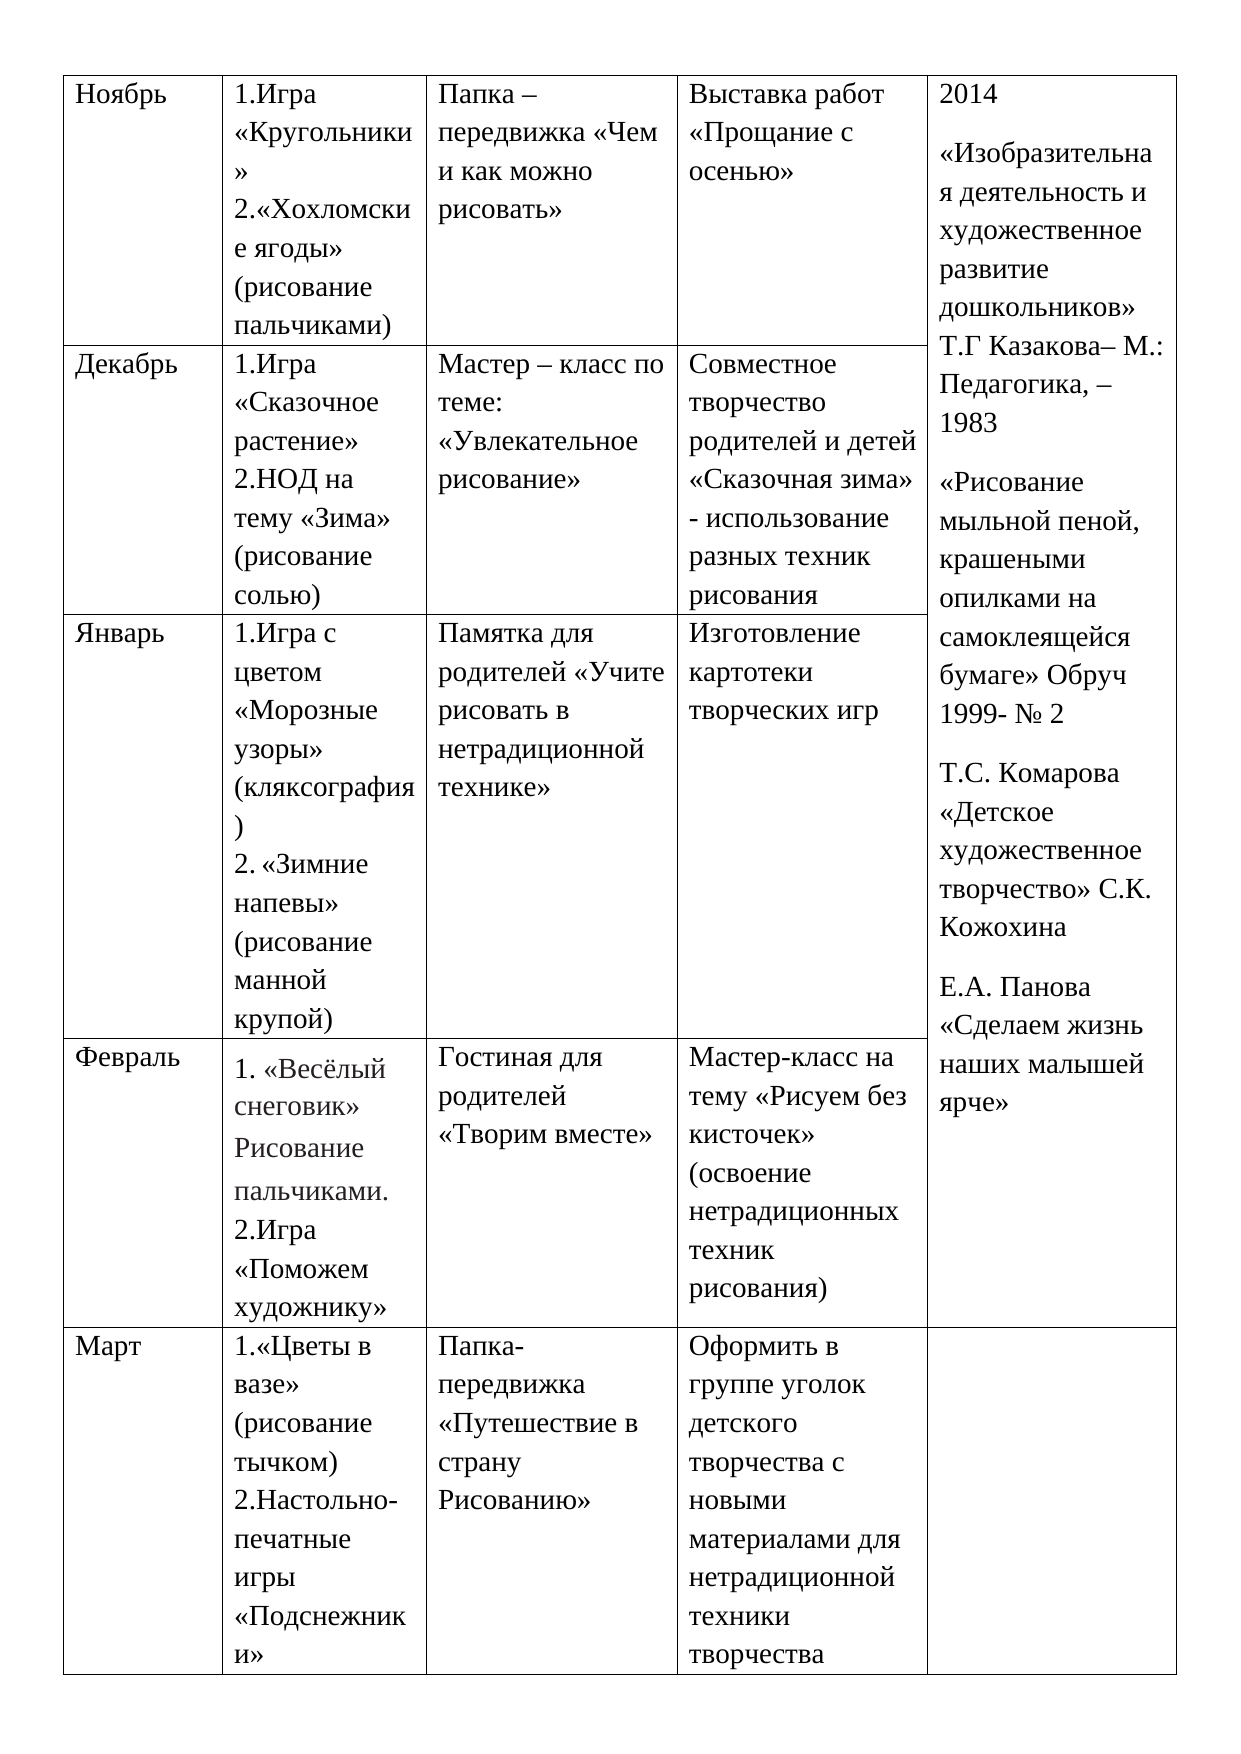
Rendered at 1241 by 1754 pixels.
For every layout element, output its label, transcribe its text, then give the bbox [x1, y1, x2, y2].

table_cell Февраль [64, 1039, 222, 1327]
table_cell 1.Игра «Сказочное растение» 2.НОД на тему «Зима» (рисование солью) [223, 346, 426, 614]
table_cell Совместное творчество родителей и детей «Сказочная зима» - использование разных техник рисования [678, 346, 927, 614]
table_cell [678, 1328, 927, 1674]
table_cell Мастер – класс по теме: «Увлекательное рисование» [427, 346, 677, 614]
table_cell Папка – передвижка «Чем и как можно рисовать» [427, 76, 677, 345]
table_cell Выставка работ «Прощание с осенью» [678, 76, 927, 345]
table_cell Памятка для родителей «Учите рисовать в нетрадиционной технике» [427, 615, 677, 1038]
table_cell 1. «Весёлый снеговик» Рисование пальчиками. 2.Игра «Поможем художнику» [223, 1039, 426, 1327]
table_cell Ноябрь [64, 76, 222, 345]
table_cell [928, 1328, 1176, 1674]
table_cell Март [64, 1328, 222, 1674]
table_cell 1.Игра с цветом «Морозные узоры» (кляксография) 2. «Зимние напевы» (рисование манной крупой) [223, 615, 426, 1038]
table_cell Мастер-класс на тему «Рисуем без кисточек» (освоение нетрадиционных техник рисования) [678, 1039, 927, 1327]
table_cell Декабрь [64, 346, 222, 614]
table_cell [223, 1328, 426, 1674]
table_cell Январь [64, 615, 222, 1038]
table_cell 1.Игра «Кругольники» 2.«Хохломские ягоды» (рисование пальчиками) [223, 76, 426, 345]
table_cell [427, 1328, 677, 1674]
table_cell Гостиная для родителей «Творим вместе» [427, 1039, 677, 1327]
table_cell Изготовление картотеки творческих игр [678, 615, 927, 1038]
